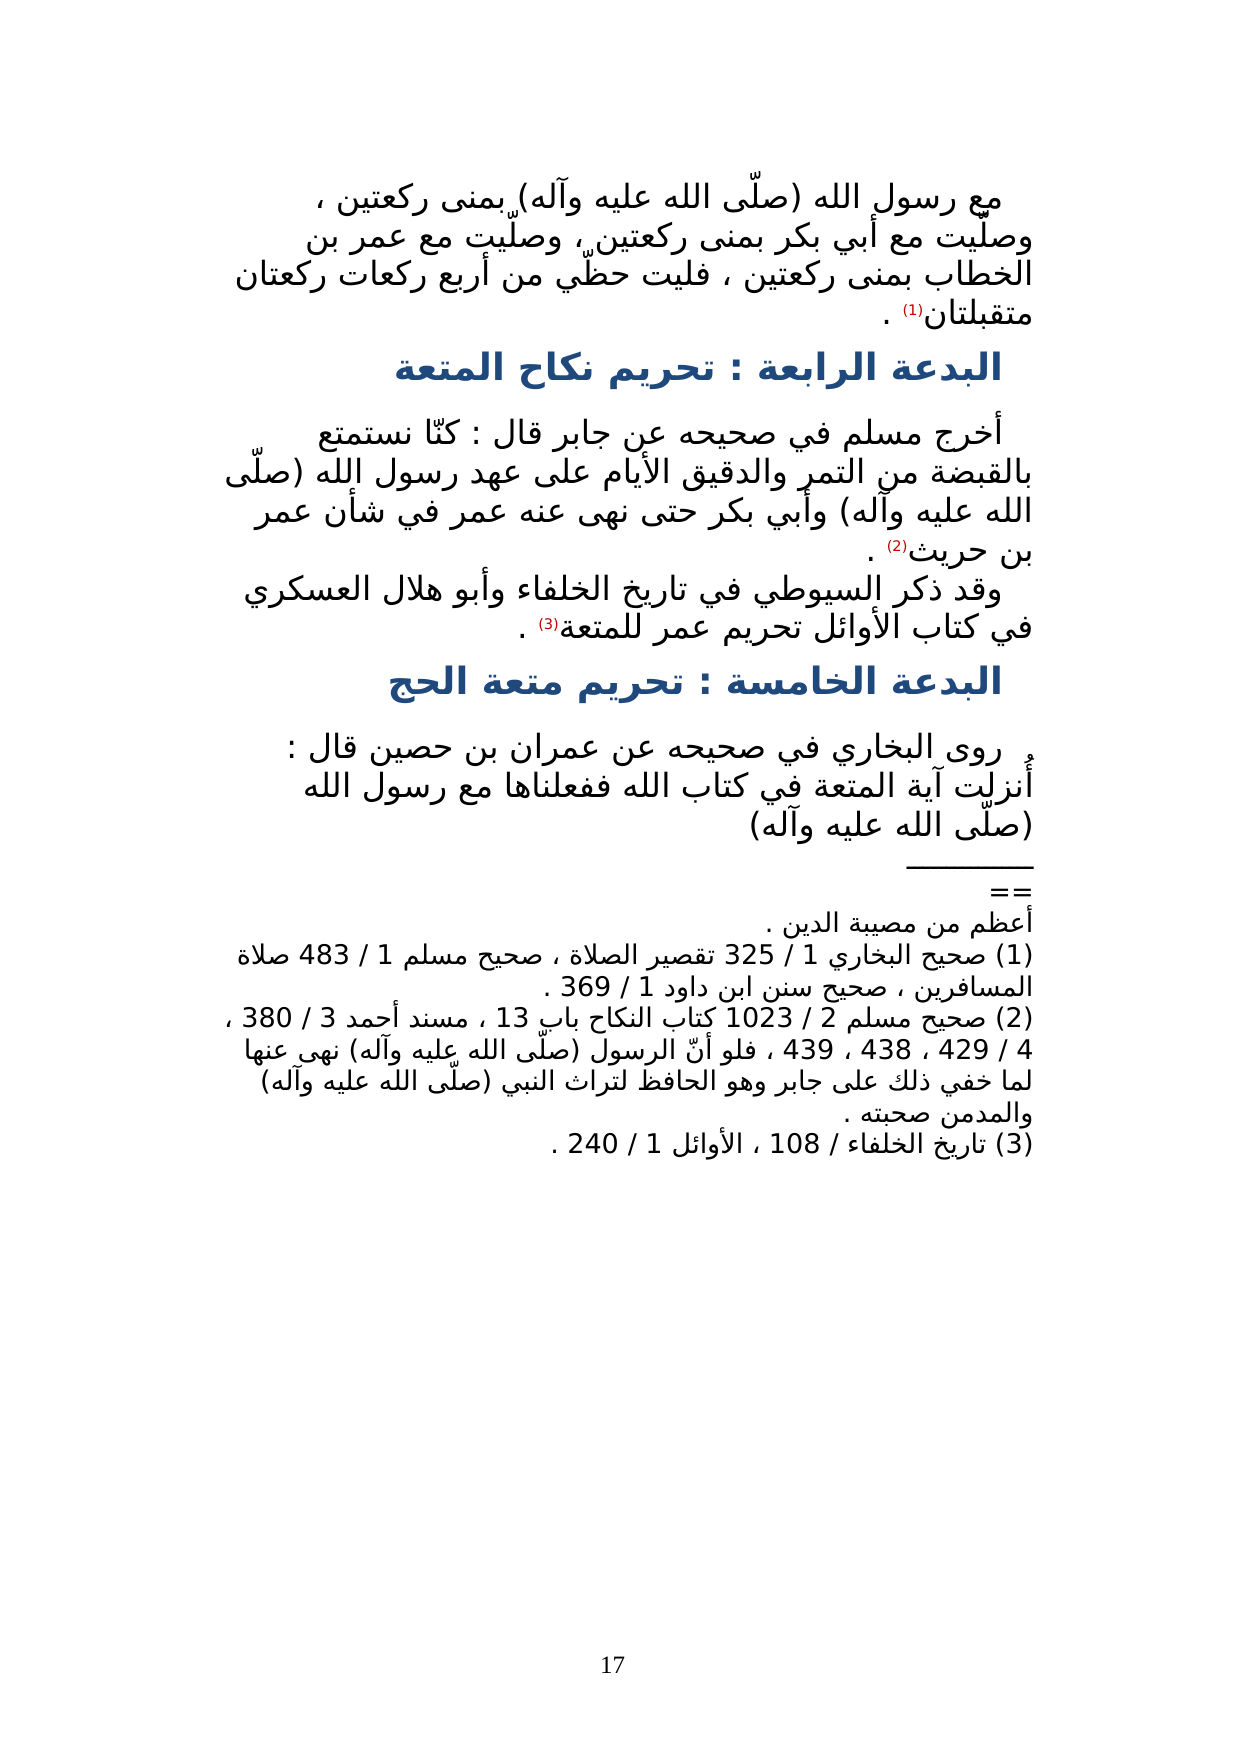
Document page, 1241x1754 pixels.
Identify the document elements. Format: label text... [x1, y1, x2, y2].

subtitle البدعة الخامسة : تحريم متعة الحج [222, 659, 1033, 703]
text (2) صحيح مسلم 2 / 1023 كتاب النكاح باب 13 ، مسند أحمد 3 / 380 ، 4 / 429 ، 438 ، 439 ، فلو أنّ الرسول (صلّى الله عليه وآله) نهى عنها لما خفي ذلك على جابر وهو الحافظ لتراث النبي (صلّى الله عليه وآله) والمدمن صحبته . [222, 1002, 1033, 1129]
text أخرج مسلم في صحيحه عن جابر قال : كنّا نستمتع بالقبضة من التمر والدقيق الأيام على عهد رسول الله (صلّى الله عليه وآله) وأبي بكر حتى نهى عنه عمر في شأن عمر بن حريث(2) . [222, 414, 1033, 569]
text == [222, 876, 1033, 908]
subtitle البدعة الرابعة : تحريم نكاح المتعة [222, 345, 1033, 389]
text وقد ذكر السيوطي في تاريخ الخلفاء وأبو هلال العسكري في كتاب الأوائل تحريم عمر للمتعة(3) . [222, 569, 1033, 647]
text (1) صحيح البخاري 1 / 325 تقصير الصلاة ، صحيح مسلم 1 / 483 صلاة المسافرين ، صحيح سنن ابن داود 1 / 369 . [222, 939, 1033, 1002]
text (3) تاريخ الخلفاء / 108 ، الأوائل 1 / 240 . [222, 1129, 1033, 1160]
text مع رسول الله (صلّى الله عليه وآله) بمنى ركعتين ، وصلّيت مع أبي بكر بمنى ركعتين ، وصلّيت مع عمر بن الخطاب بمنى ركعتين ، فليت حظّي من أربع ركعات ركعتان متقبلتان(1) . [222, 177, 1033, 333]
text ــــــــــــــــ [222, 844, 1033, 876]
text روى البخاري في صحيحه عن عمران بن حصين قال : أُنزلت آية المتعة في كتاب الله ففعلناها مع رسول الله (صلّى الله عليه وآله) [222, 728, 1033, 844]
text أعظم من مصيبة الدين . [222, 908, 1033, 939]
